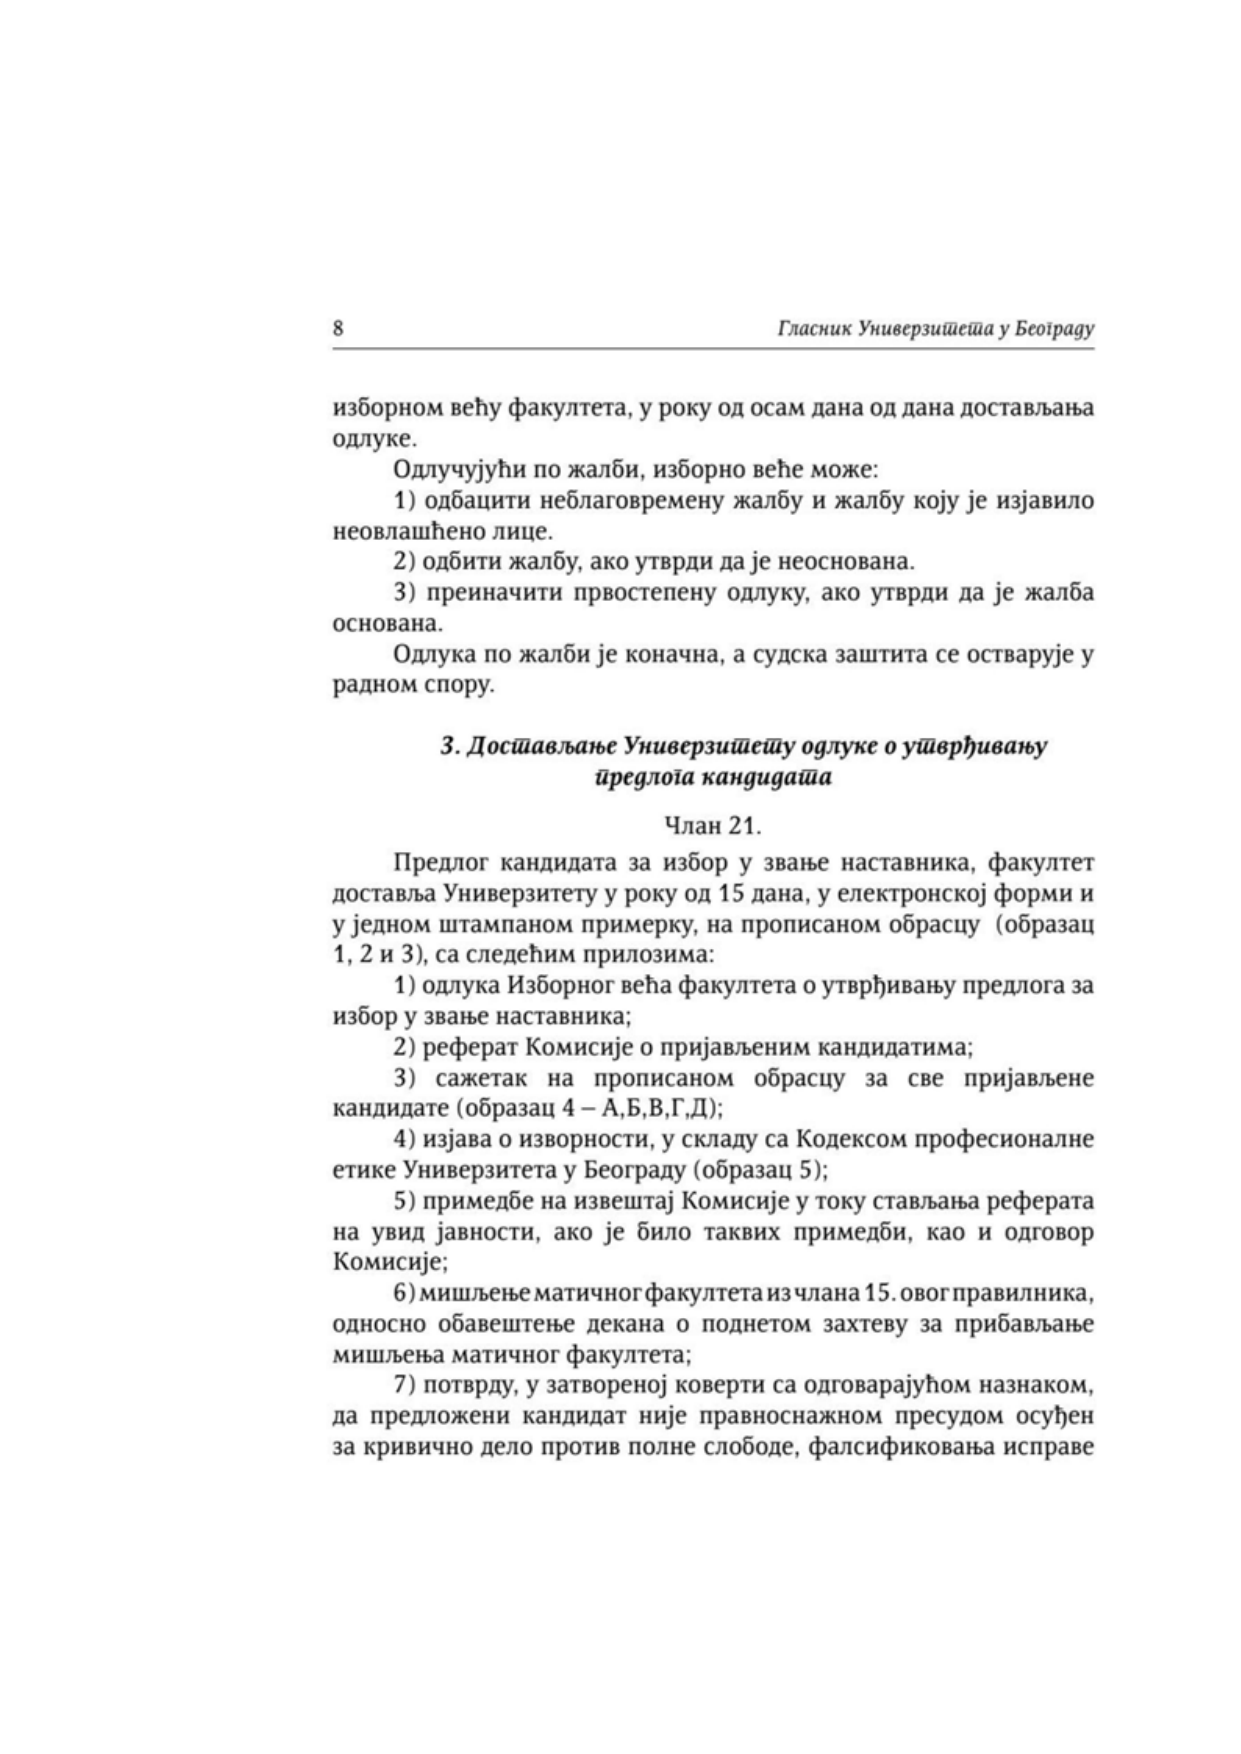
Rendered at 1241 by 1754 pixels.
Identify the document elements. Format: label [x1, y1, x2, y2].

picture [150, 150, 1241, 1604]
